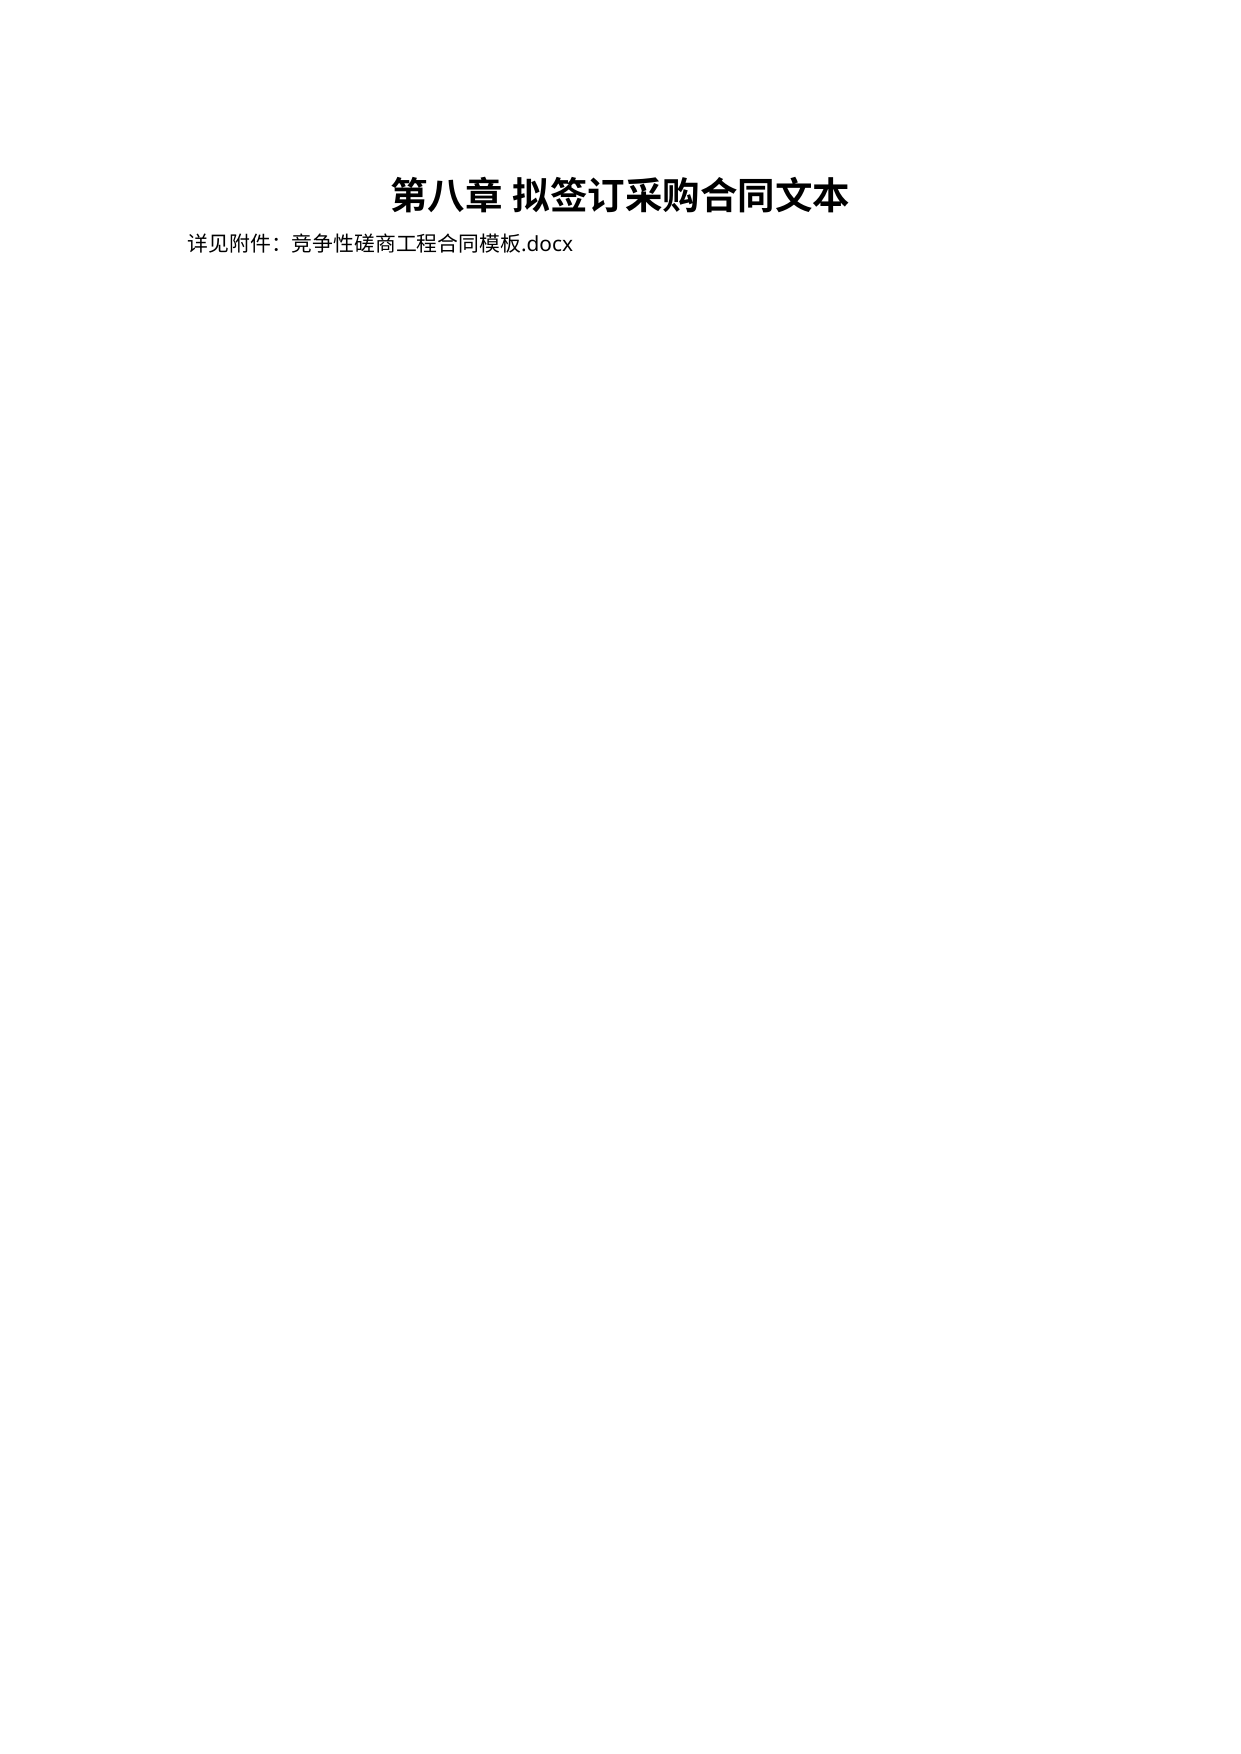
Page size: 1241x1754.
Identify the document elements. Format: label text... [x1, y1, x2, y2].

text 第八章 拟签订采购合同文本 [187, 162, 1053, 227]
text 详见附件：竞争性磋商工程合同模板.docx [187, 227, 1053, 259]
